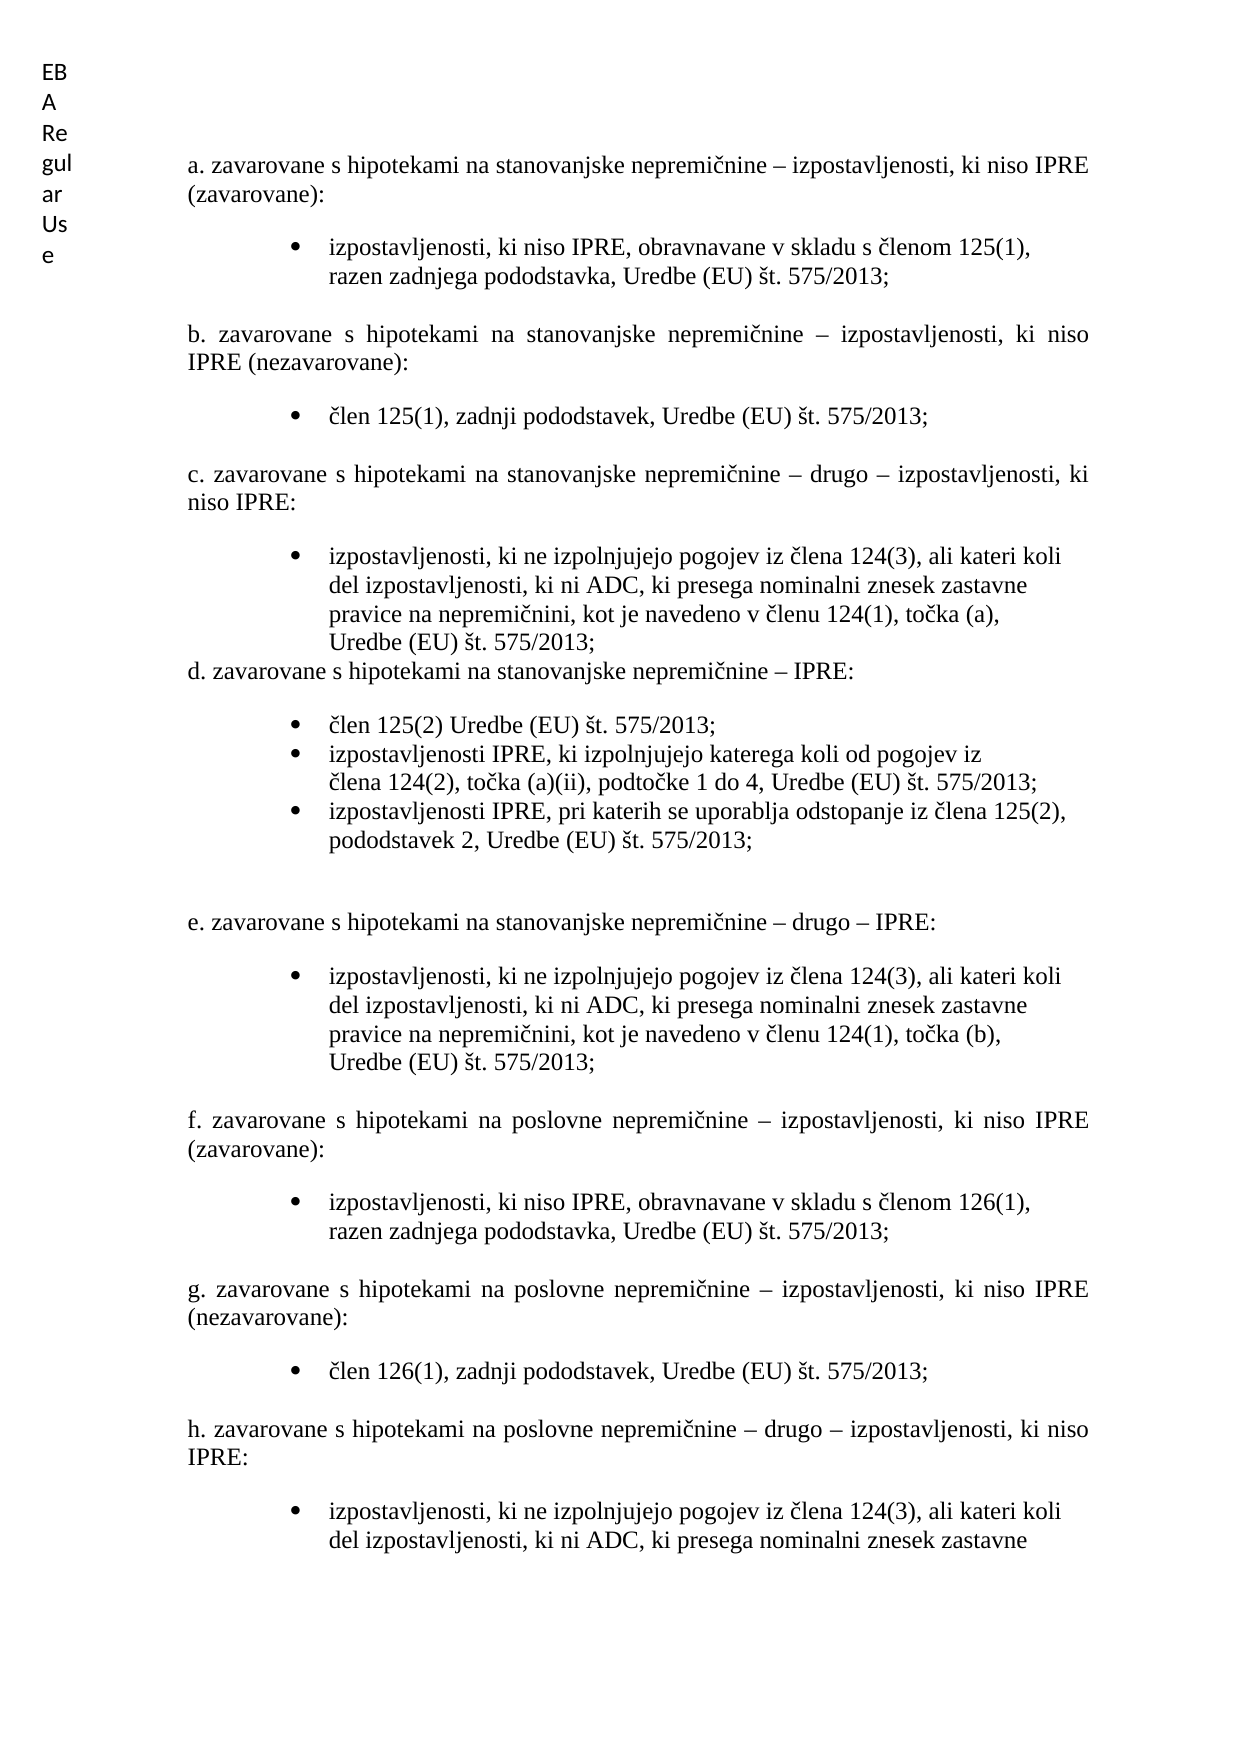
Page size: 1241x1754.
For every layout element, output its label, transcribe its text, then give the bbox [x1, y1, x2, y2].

list člen 126(1), zadnji pododstavek, Uredbe (EU) št. 575/2013; [291, 1356, 1090, 1385]
text g. zavarovane s hipotekami na poslovne nepremičnine – izpostavljenosti, ki niso IPRE (nezavarovane): [187, 1274, 1090, 1331]
list izpostavljenosti, ki ne izpolnjujejo pogojev iz člena 124(3), ali kateri koli del izpostavljenosti, ki ni ADC, ki presega nominalni znesek zastavne pravice na nepremičnini, kot je navedeno v členu 124(1), točka (b), Uredbe (EU) št. 575/2013; [291, 961, 1090, 1076]
text c. zavarovane s hipotekami na stanovanjske nepremičnine – drugo – izpostavljenosti, ki niso IPRE: [187, 459, 1090, 516]
text a. zavarovane s hipotekami na stanovanjske nepremičnine – izpostavljenosti, ki niso IPRE (zavarovane): [187, 150, 1090, 207]
list člen 125(1), zadnji pododstavek, Uredbe (EU) št. 575/2013; [291, 401, 1090, 430]
text b. zavarovane s hipotekami na stanovanjske nepremičnine – izpostavljenosti, ki niso IPRE (nezavarovane): [187, 319, 1090, 376]
list izpostavljenosti, ki niso IPRE, obravnavane v skladu s členom 125(1), razen zadnjega pododstavka, Uredbe (EU) št. 575/2013; [291, 232, 1090, 290]
text f. zavarovane s hipotekami na poslovne nepremičnine – izpostavljenosti, ki niso IPRE (zavarovane): [187, 1105, 1090, 1162]
list člen 125(2) Uredbe (EU) št. 575/2013; [291, 710, 1090, 739]
list izpostavljenosti IPRE, pri katerih se uporablja odstopanje iz člena 125(2), pododstavek 2, Uredbe (EU) št. 575/2013; [291, 796, 1090, 854]
list izpostavljenosti, ki niso IPRE, obravnavane v skladu s členom 126(1), razen zadnjega pododstavka, Uredbe (EU) št. 575/2013; [291, 1187, 1090, 1245]
text h. zavarovane s hipotekami na poslovne nepremičnine – drugo – izpostavljenosti, ki niso IPRE: [187, 1414, 1090, 1471]
text e. zavarovane s hipotekami na stanovanjske nepremičnine – drugo – IPRE: [187, 907, 1090, 936]
list izpostavljenosti IPRE, ki izpolnjujejo katerega koli od pogojev iz člena 124(2), točka (a)(ii), podtočke 1 do 4, Uredbe (EU) št. 575/2013; [291, 739, 1090, 796]
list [291, 1496, 1090, 1554]
text d. zavarovane s hipotekami na stanovanjske nepremičnine – IPRE: [187, 656, 1090, 685]
